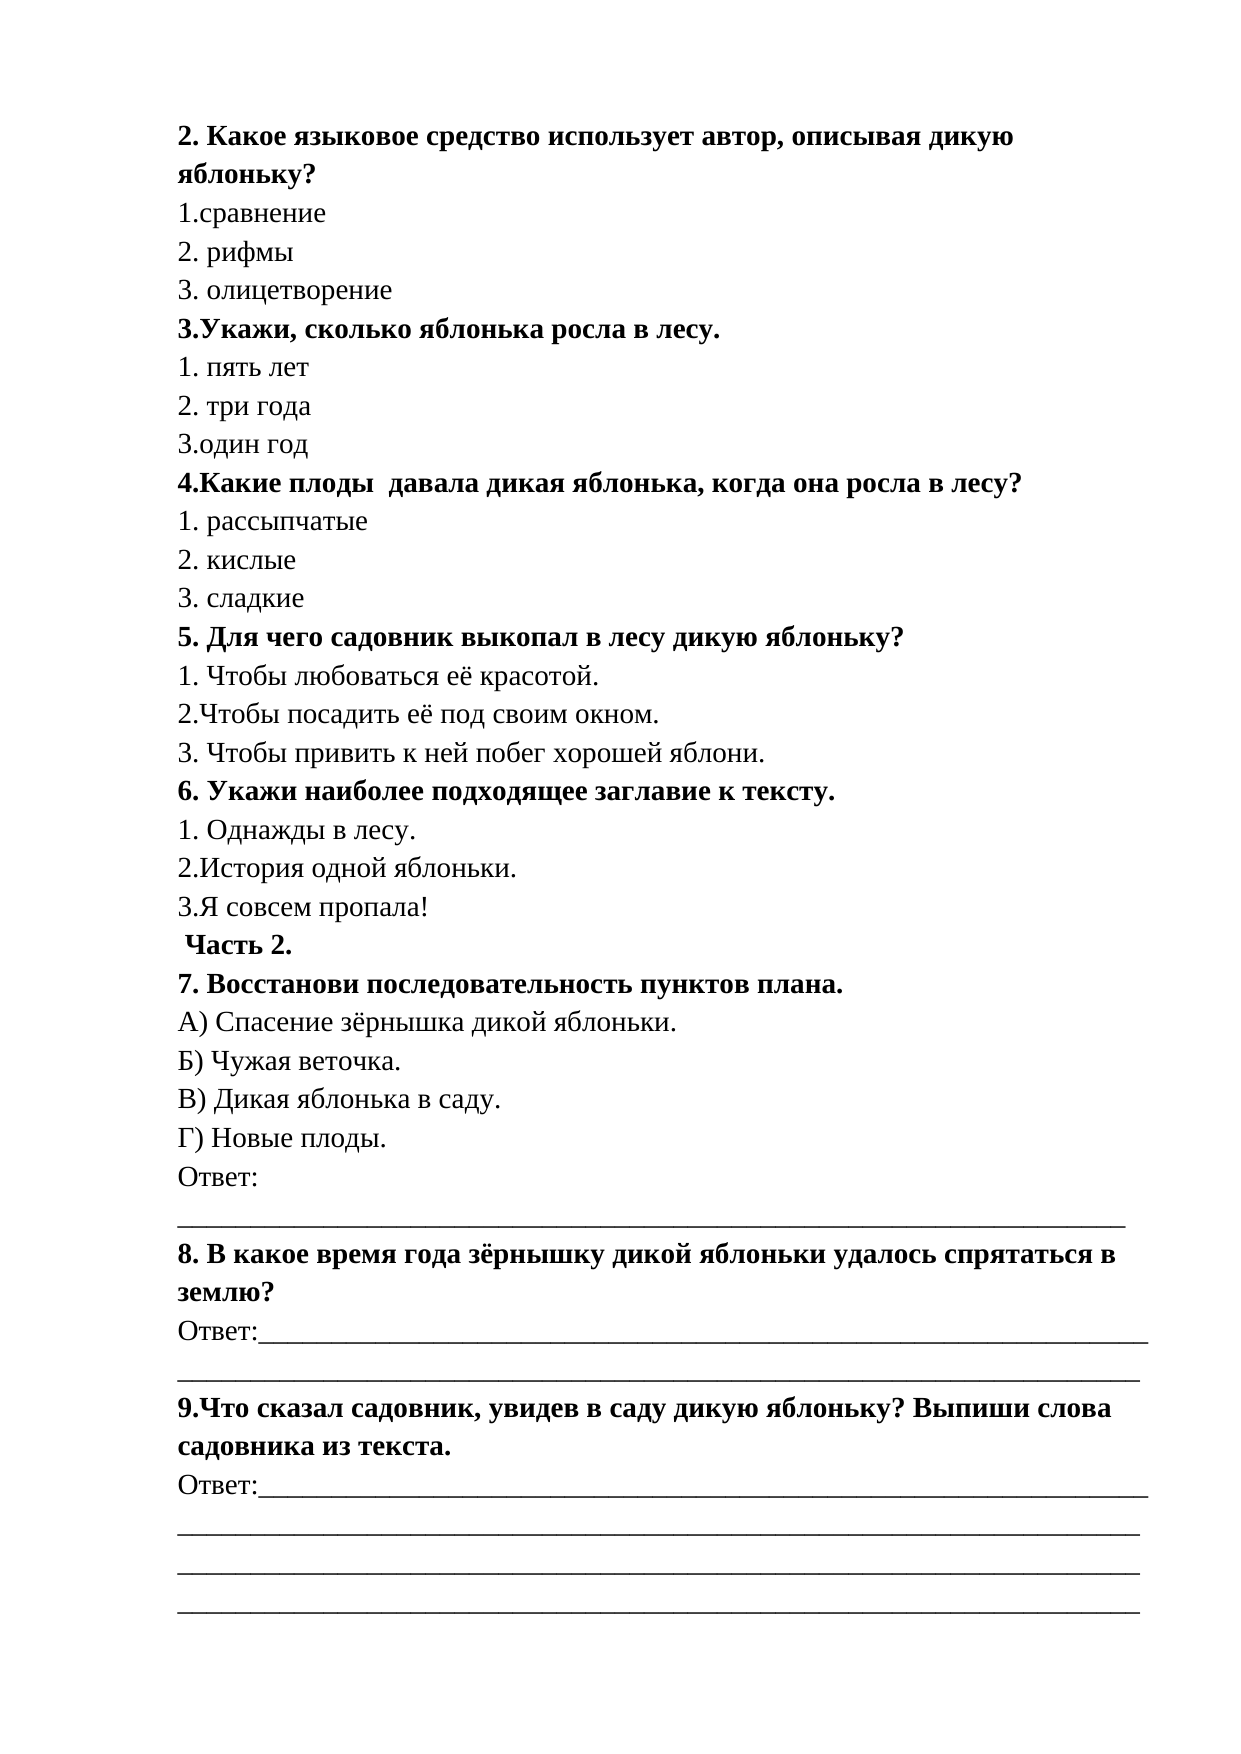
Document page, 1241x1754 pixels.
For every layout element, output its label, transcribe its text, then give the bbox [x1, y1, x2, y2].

text 3.один год [177, 426, 1152, 460]
text 2. три года [177, 388, 1152, 421]
text Б) Чужая веточка. [177, 1043, 1152, 1077]
text 5. Для чего садовник выкопал в лесу дикую яблоньку? [177, 619, 1152, 653]
text 3.Я совсем пропала! [177, 889, 1152, 922]
text Ответ: _________________________________________________________________ [177, 1159, 1152, 1231]
text 1. Чтобы любоваться её красотой. [177, 658, 1152, 691]
text 4.Какие плоды давала дикая яблонька, когда она росла в лесу? [177, 465, 1152, 498]
text 2.Чтобы посадить её под своим окном. [177, 696, 1152, 730]
text 8. В какое время года зёрнышку дикой яблоньки удалось спрятаться в землю? [177, 1236, 1152, 1308]
text 3. олицетворение [177, 272, 1152, 306]
text 2. рифмы [177, 234, 1152, 267]
text 3. Чтобы привить к ней побег хорошей яблони. [177, 735, 1152, 768]
text Ответ:_______________________________________________________________________________________________________________________________ [177, 1313, 1152, 1385]
text 6. Укажи наиболее подходящее заглавие к тексту. [177, 773, 1152, 807]
text 3.Укажи, сколько яблонька росла в лесу. [177, 311, 1152, 344]
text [177, 1467, 1152, 1616]
text 7. Восстанови последовательность пунктов плана. [177, 966, 1152, 999]
text Г) Новые плоды. [177, 1120, 1152, 1154]
text 2.История одной яблоньки. [177, 850, 1152, 884]
text В) Дикая яблонька в саду. [177, 1082, 1152, 1115]
text Часть 2. [177, 927, 1152, 961]
text 1. Однажды в лесу. [177, 812, 1152, 845]
text 1.сравнение [177, 195, 1152, 229]
text А) Спасение зёрнышка дикой яблоньки. [177, 1004, 1152, 1038]
text 1. пять лет [177, 349, 1152, 383]
text 2. кислые [177, 542, 1152, 576]
text 2. Какое языковое средство использует автор, описывая дикую яблоньку? [177, 118, 1152, 190]
text 3. сладкие [177, 581, 1152, 614]
text 1. рассыпчатые [177, 503, 1152, 537]
text 9.Что сказал садовник, увидев в саду дикую яблоньку? Выпиши слова садовника из текста. [177, 1390, 1152, 1462]
